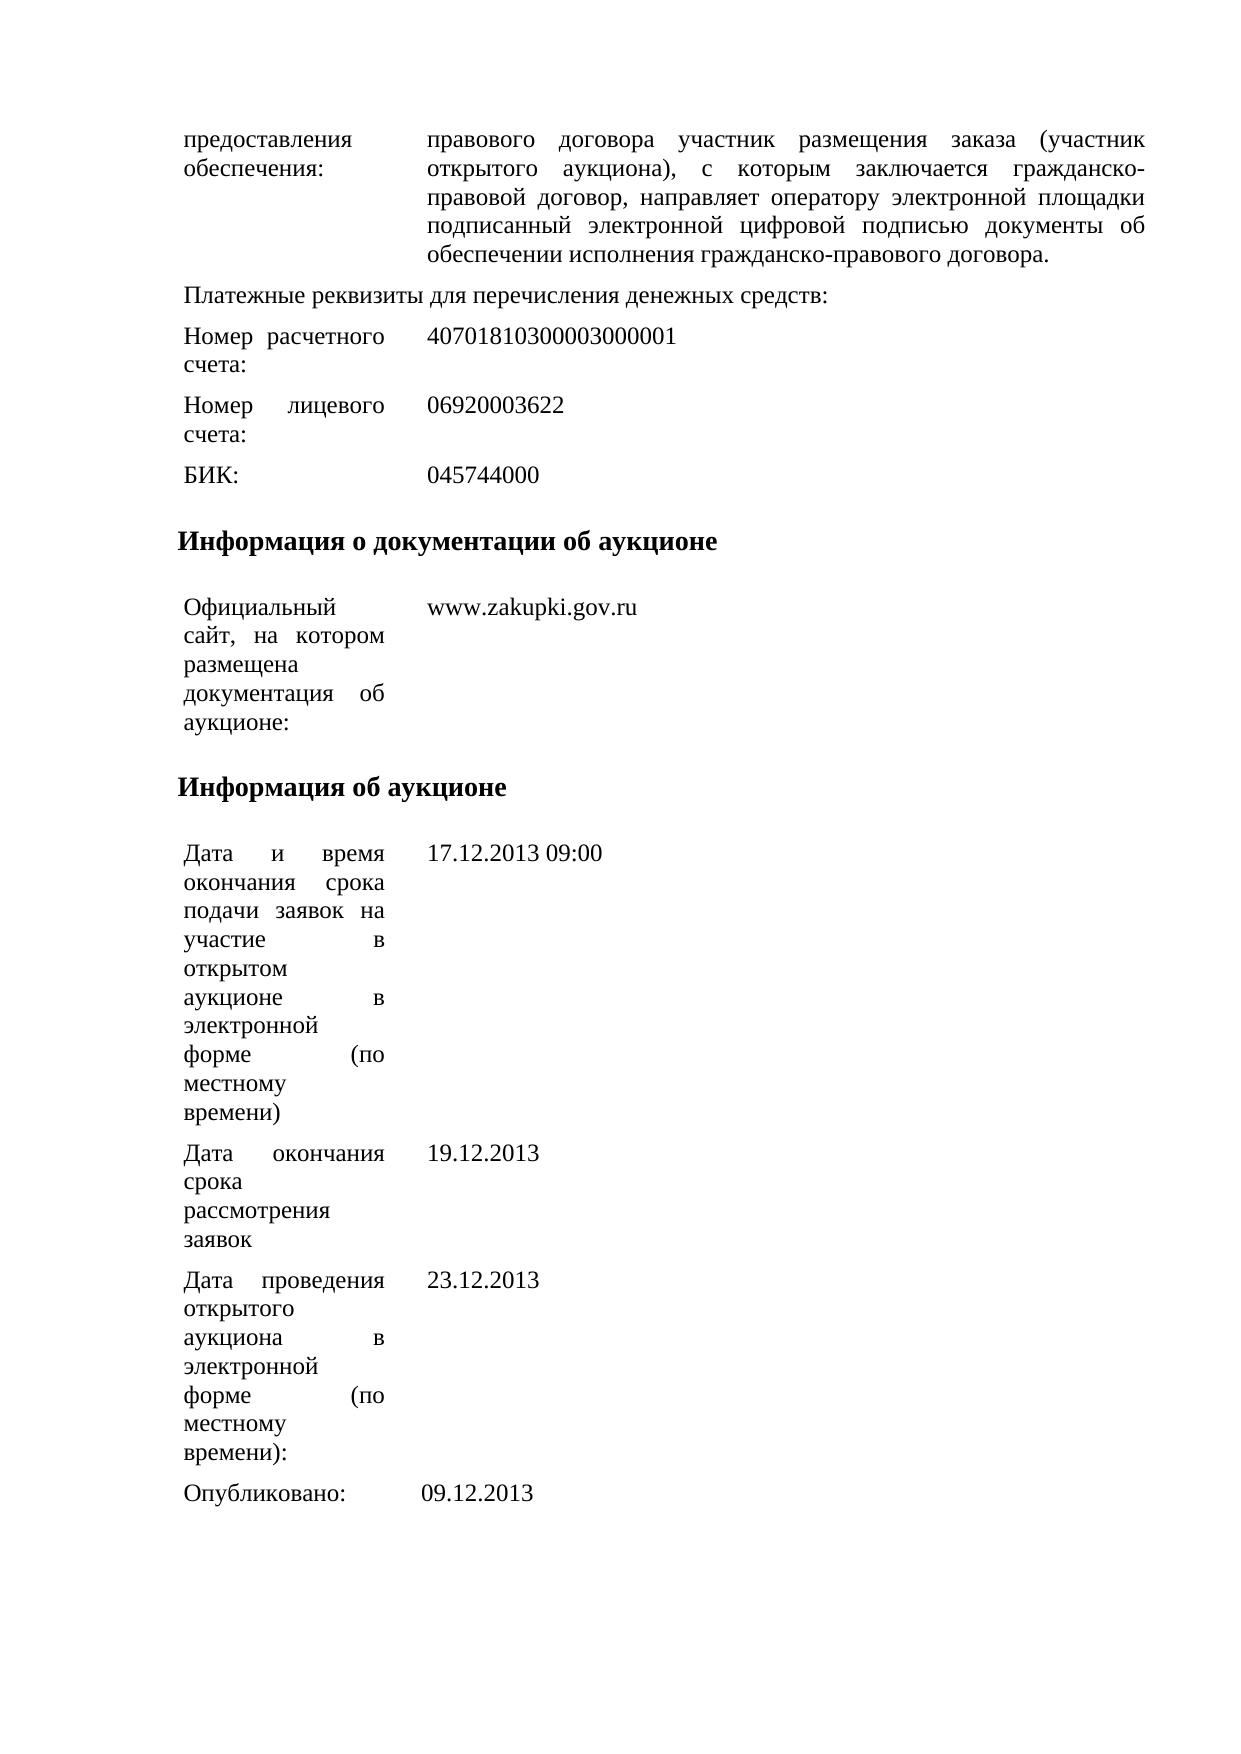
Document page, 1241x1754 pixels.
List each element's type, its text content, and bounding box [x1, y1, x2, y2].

table_cell Платежные реквизиты для перечисления денежных средств: [177, 274, 1152, 315]
table_cell 23.12.2013 [421, 1259, 1152, 1472]
table_cell 06920003622 [421, 384, 1152, 454]
table_cell Дата окончания срока рассмотрения заявок [177, 1132, 421, 1259]
table_header www.zakupki.gov.ru [421, 586, 1152, 741]
table_header Опубликовано: [177, 1472, 421, 1513]
table_cell Дата проведения открытого аукциона в электронной форме (по местному времени): [177, 1259, 421, 1472]
table_cell 045744000 [421, 454, 1152, 495]
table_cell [421, 118, 1152, 274]
table_header Дата и время окончания срока подачи заявок на участие в открытом аукционе в электронной форме (по местному времени) [177, 832, 421, 1132]
text Информация об аукционе [177, 771, 1152, 803]
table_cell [177, 118, 421, 274]
table_cell 40701810300003000001 [421, 315, 1152, 384]
table_cell Номер расчетного счета: [177, 315, 421, 384]
table_header 09.12.2013 [421, 1472, 1152, 1513]
table_cell 19.12.2013 [421, 1132, 1152, 1259]
table_cell Номер лицевого счета: [177, 384, 421, 454]
table_header 17.12.2013 09:00 [421, 832, 1152, 1132]
table_header Официальный сайт, на котором размещена документация об аукционе: [177, 586, 421, 741]
table_cell БИК: [177, 454, 421, 495]
text Информация о документации об аукционе [177, 524, 1152, 556]
